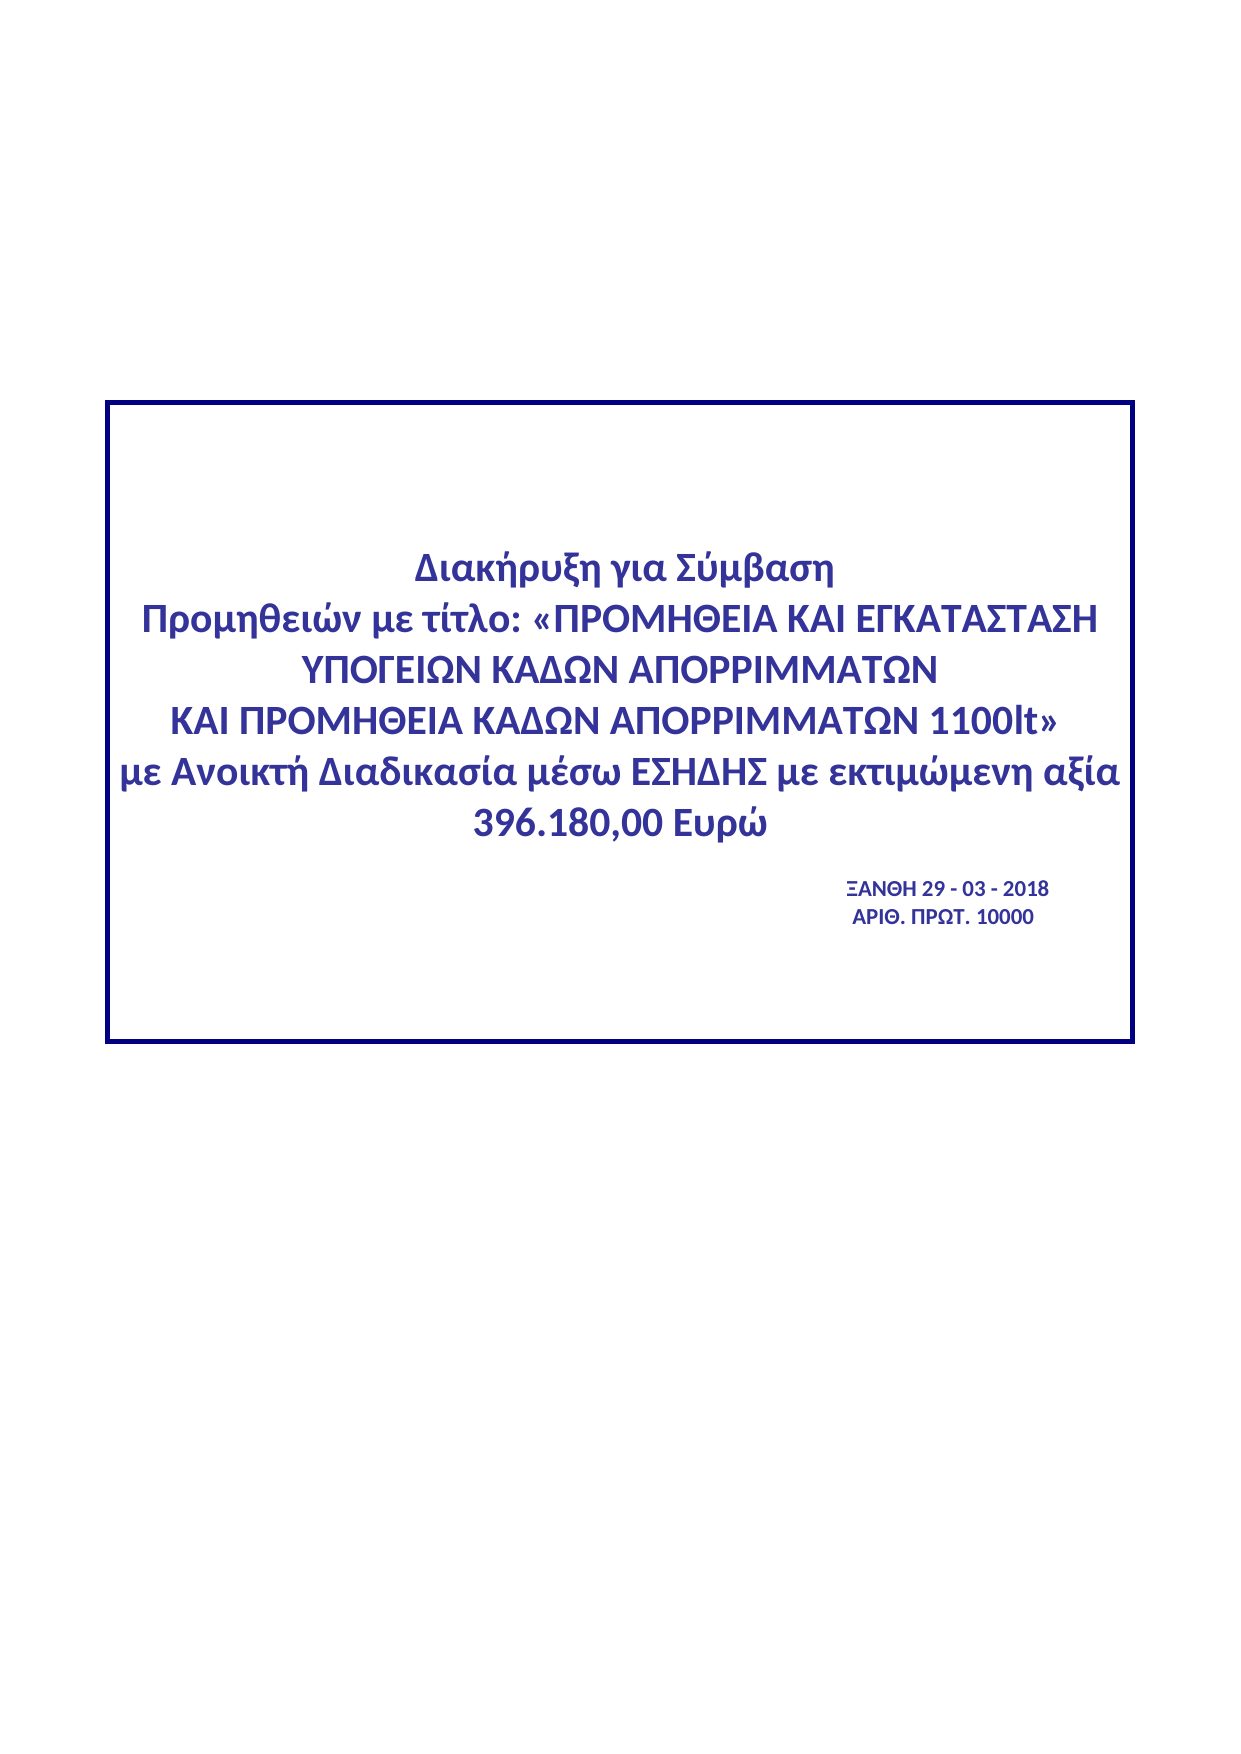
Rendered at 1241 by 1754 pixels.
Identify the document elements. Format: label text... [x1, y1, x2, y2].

text ΑΡΙΘ. ΠΡΩΤ. 10000 [110, 896, 1130, 1039]
text Διακήρυξη για Σύμβαση Προμηθειών με τίτλο: «ΠΡΟΜΗΘΕΙΑ ΚΑΙ ΕΓΚΑΤΑΣΤΑΣΗ ΥΠΟΓΕΙΩΝ ΚΑΔΩΝ ΑΠΟΡΡΙΜΜΑΤΩΝ ΚΑΙ ΠΡΟΜΗΘΕΙΑ ΚΑΔΩΝ ΑΠΟΡΡΙΜΜΑΤΩΝ 1100lt» με Ανοικτή Διαδικασία μέσω ΕΣΗΔΗΣ με εκτιμώμενη αξία 396.180,00 Ευρώ ΞΑΝΘΗ 29 - 03 - 2018 [110, 405, 1130, 896]
